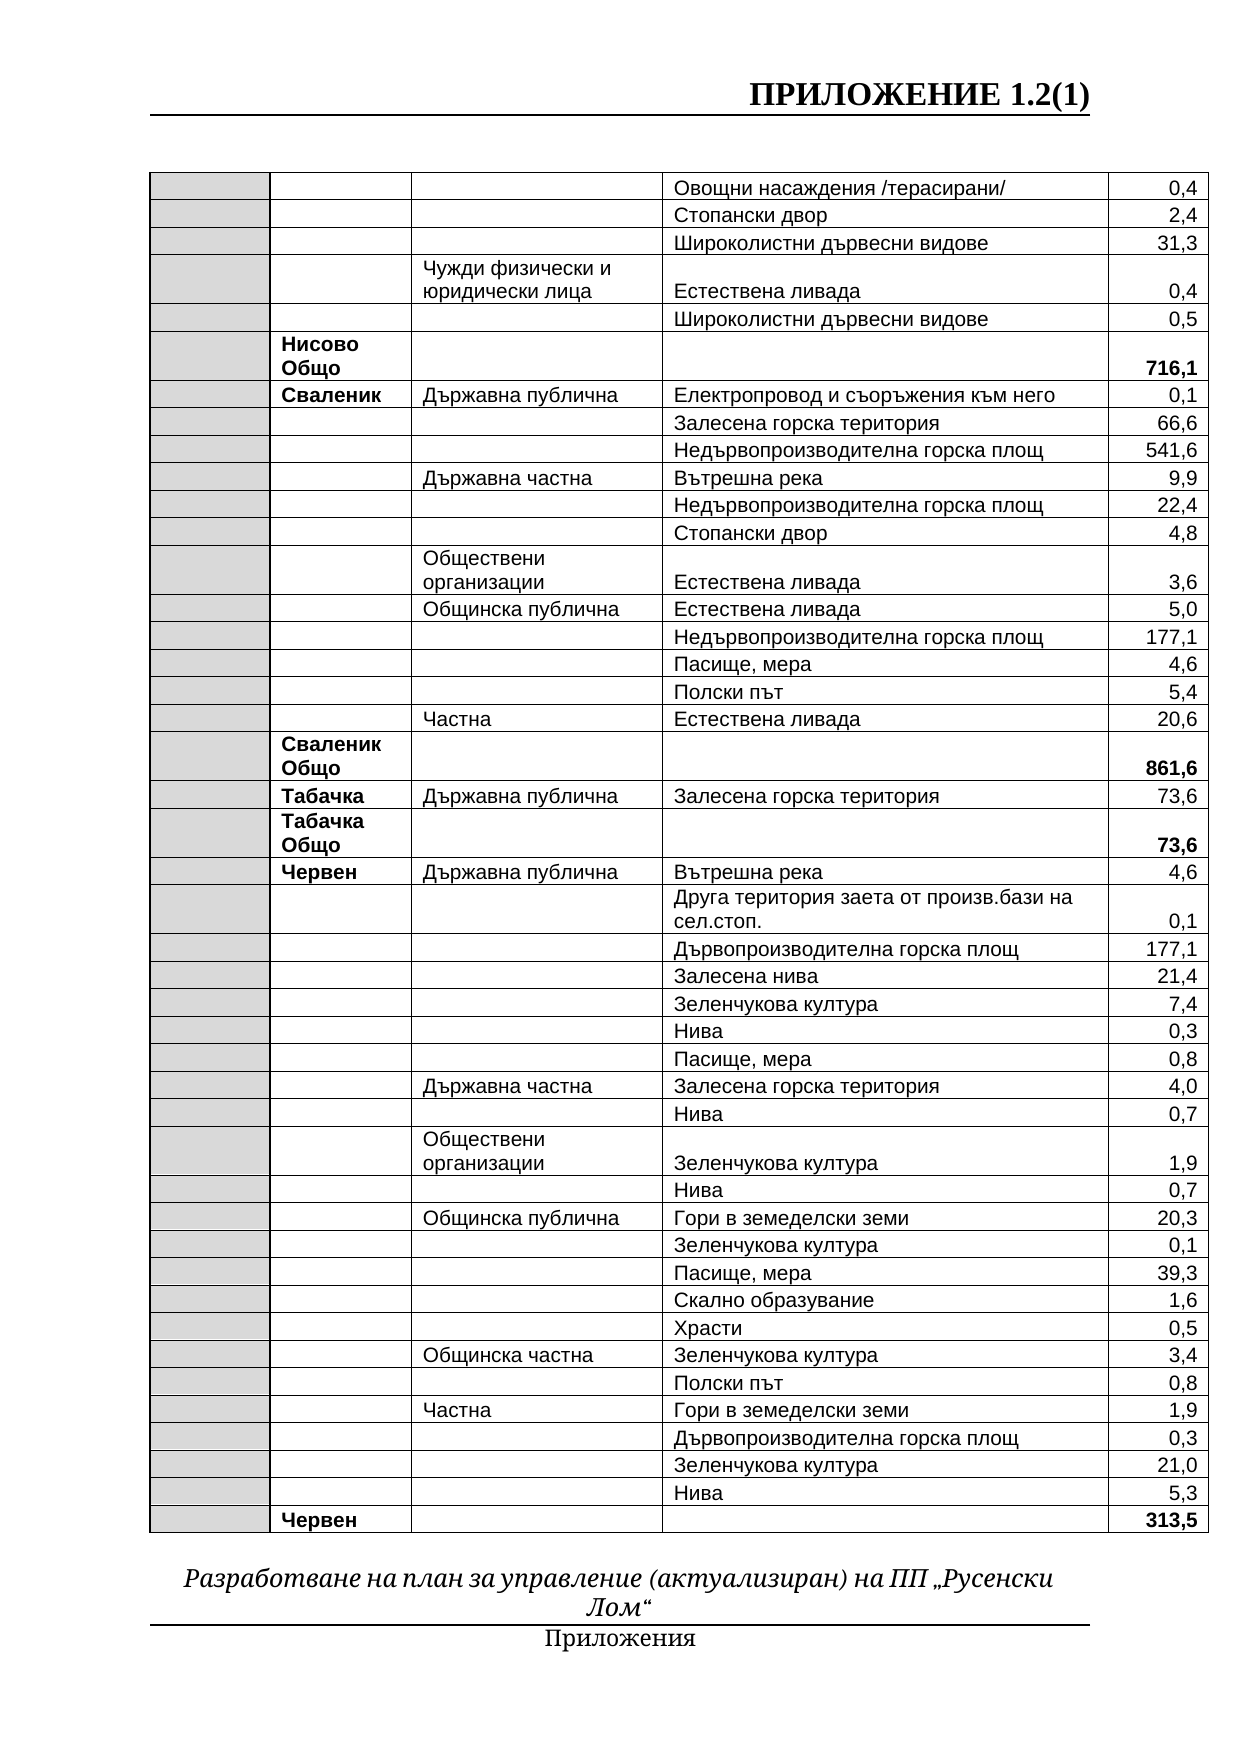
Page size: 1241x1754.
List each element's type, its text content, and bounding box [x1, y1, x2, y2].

table_cell [412, 228, 662, 254]
table_cell [271, 1286, 411, 1312]
table_cell [412, 677, 662, 704]
table_cell 0,8 [1109, 1044, 1208, 1071]
table_cell [271, 1072, 411, 1098]
table_cell [271, 1451, 411, 1477]
table_cell 1,6 [1109, 1286, 1208, 1312]
table_cell [151, 989, 269, 1016]
table_cell Електропровод и съоръжения към него [663, 381, 1108, 407]
table_cell Недървопроизводителна горска площ [663, 436, 1108, 462]
table_cell [151, 1341, 269, 1367]
table_cell 177,1 [1109, 934, 1208, 961]
table_cell Недървопроизводителна горска площ [663, 622, 1108, 649]
table_cell [412, 934, 662, 961]
table_cell [412, 173, 662, 199]
table_cell [271, 491, 411, 517]
table_cell [663, 732, 1108, 780]
table_cell 21,0 [1109, 1451, 1208, 1477]
table_cell [151, 1368, 269, 1394]
table_cell [412, 1176, 662, 1202]
table_cell [412, 650, 662, 676]
table_cell [151, 1231, 269, 1257]
table_cell Зеленчукова култура [663, 989, 1108, 1016]
table_cell Нива [663, 1176, 1108, 1202]
table_cell Зеленчукова култура [663, 1231, 1108, 1257]
table_cell Хpacти [663, 1313, 1108, 1339]
table_cell Естествена ливада [663, 546, 1108, 594]
table_cell Дървопроизводителна горска площ [663, 934, 1108, 961]
table_cell 20,6 [1109, 705, 1208, 731]
table_cell 31,3 [1109, 228, 1208, 254]
table_cell [412, 989, 662, 1016]
table_cell Държавна публична [412, 858, 662, 884]
table_cell [412, 1286, 662, 1312]
table_cell 3,4 [1109, 1341, 1208, 1367]
table_cell [271, 1423, 411, 1449]
table_cell 716,1 [1109, 332, 1208, 380]
table_cell 0,7 [1109, 1176, 1208, 1202]
table_cell 541,6 [1109, 436, 1208, 462]
table_cell [151, 332, 269, 380]
table_cell Държавна частна [412, 463, 662, 490]
table_cell [412, 1423, 662, 1449]
table_cell [412, 1451, 662, 1477]
table_cell Залесена горска територия [663, 1072, 1108, 1098]
table_cell [412, 408, 662, 435]
table_cell [412, 1017, 662, 1043]
table_cell [271, 705, 411, 731]
table_cell 4,6 [1109, 858, 1208, 884]
table_cell [271, 255, 411, 303]
table_cell [271, 1341, 411, 1367]
table_cell [271, 1368, 411, 1394]
table_cell [271, 304, 411, 331]
table_cell 0,1 [1109, 885, 1208, 933]
table_cell [271, 546, 411, 594]
table_cell Вътрешна река [663, 858, 1108, 884]
table_cell Залесена горска територия [663, 781, 1108, 808]
table_cell [271, 962, 411, 988]
table_cell Недървопроизводителна горска площ [663, 491, 1108, 517]
table_cell [151, 1258, 269, 1284]
table_cell Обществени организации [412, 546, 662, 594]
table_cell [271, 622, 411, 649]
table_cell Общинска публична [412, 595, 662, 621]
table_cell [412, 436, 662, 462]
table_cell Нива [663, 1017, 1108, 1043]
table_cell [151, 885, 269, 933]
table_cell Гори в земеделски земи [663, 1396, 1108, 1422]
table_cell 0,3 [1109, 1017, 1208, 1043]
table_cell 2,4 [1109, 200, 1208, 227]
table_cell 0,8 [1109, 1368, 1208, 1394]
table_cell [151, 781, 269, 808]
table_cell [271, 1176, 411, 1202]
table_cell Табачка Общо [271, 809, 411, 857]
table_cell [412, 1368, 662, 1394]
table_cell 4,8 [1109, 518, 1208, 545]
table_cell [412, 518, 662, 545]
table_cell [151, 1478, 269, 1504]
table_cell [663, 809, 1108, 857]
table_cell [271, 1044, 411, 1071]
table_cell [412, 1231, 662, 1257]
table_cell Зеленчукова култура [663, 1127, 1108, 1174]
table_cell [271, 173, 411, 199]
table_cell [151, 1313, 269, 1339]
table_cell [412, 622, 662, 649]
table_cell [271, 200, 411, 227]
table_cell [412, 1506, 662, 1532]
table_cell Държавна частна [412, 1072, 662, 1098]
table_cell 20,3 [1109, 1203, 1208, 1229]
table_cell [412, 332, 662, 380]
table_cell Овощни насаждения /терасирани/ [663, 173, 1108, 199]
table_cell Чужди физически и юридически лица [412, 255, 662, 303]
table_cell Залесена горска територия [663, 408, 1108, 435]
table_cell Частна [412, 705, 662, 731]
table_cell 1,9 [1109, 1396, 1208, 1422]
table_cell [151, 381, 269, 407]
table_cell Червен Общо [271, 1506, 411, 1532]
table_cell Зеленчукова култура [663, 1341, 1108, 1367]
table_cell Сваленик [271, 381, 411, 407]
table_cell [412, 885, 662, 933]
table_cell Общинска частна [412, 1341, 662, 1367]
table_cell [412, 1478, 662, 1504]
table_cell [151, 962, 269, 988]
table_cell [412, 1099, 662, 1126]
table_cell [663, 332, 1108, 380]
table_cell [151, 732, 269, 780]
table_cell Зеленчукова култура [663, 1451, 1108, 1477]
table_cell [271, 1203, 411, 1229]
table_cell [151, 436, 269, 462]
table_cell Сваленик Общо [271, 732, 411, 780]
table_cell [271, 1396, 411, 1422]
table_cell [151, 228, 269, 254]
table_cell 4,6 [1109, 650, 1208, 676]
table_cell [151, 546, 269, 594]
table_cell [151, 1451, 269, 1477]
table_cell 5,4 [1109, 677, 1208, 704]
table_cell [151, 858, 269, 884]
table_cell Вътрешна река [663, 463, 1108, 490]
table_cell [412, 1258, 662, 1284]
table_cell [271, 1478, 411, 1504]
table_cell [271, 463, 411, 490]
table_cell 5,0 [1109, 595, 1208, 621]
table_cell Нисово Общо [271, 332, 411, 380]
table_cell 73,6 [1109, 809, 1208, 857]
table_cell 0,7 [1109, 1099, 1208, 1126]
table_cell 1,9 [1109, 1127, 1208, 1174]
table_cell Естествена ливада [663, 255, 1108, 303]
table_cell 313,5 [1109, 1506, 1208, 1532]
table_cell [151, 1396, 269, 1422]
table_cell [151, 200, 269, 227]
table_cell [151, 705, 269, 731]
table_cell Табачка [271, 781, 411, 808]
table_cell 861,6 [1109, 732, 1208, 780]
table_cell [663, 1506, 1108, 1532]
table_cell Червен [271, 858, 411, 884]
table_cell [271, 650, 411, 676]
table_cell Стопански двор [663, 518, 1108, 545]
table_cell [412, 200, 662, 227]
table_cell [271, 1258, 411, 1284]
table_cell [151, 677, 269, 704]
table_cell 0,5 [1109, 304, 1208, 331]
table_cell Пасище, мера [663, 1258, 1108, 1284]
table_cell Естествена ливада [663, 595, 1108, 621]
table_cell Стопански двор [663, 200, 1108, 227]
table_cell [271, 989, 411, 1016]
table_cell [151, 408, 269, 435]
table_cell Дървопроизводителна горска площ [663, 1423, 1108, 1449]
table_cell [151, 1286, 269, 1312]
table_cell [271, 1099, 411, 1126]
table_cell 177,1 [1109, 622, 1208, 649]
table_cell [151, 809, 269, 857]
table_cell [271, 934, 411, 961]
table_cell [271, 677, 411, 704]
table_cell Частна [412, 1396, 662, 1422]
table_cell Полски път [663, 1368, 1108, 1394]
table_cell 39,3 [1109, 1258, 1208, 1284]
table_cell [151, 934, 269, 961]
table_cell [412, 491, 662, 517]
table_cell 73,6 [1109, 781, 1208, 808]
table_cell [271, 885, 411, 933]
table_cell 0,1 [1109, 1231, 1208, 1257]
table_cell [151, 650, 269, 676]
table_cell 9,9 [1109, 463, 1208, 490]
table_cell [151, 463, 269, 490]
table_cell Полски път [663, 677, 1108, 704]
table_cell [271, 1017, 411, 1043]
table_cell Общинска публична [412, 1203, 662, 1229]
table_cell 0,1 [1109, 381, 1208, 407]
table_cell [151, 1017, 269, 1043]
table_cell 4,0 [1109, 1072, 1208, 1098]
table_cell [271, 228, 411, 254]
table_cell [412, 1313, 662, 1339]
table_cell Обществени организации [412, 1127, 662, 1174]
table_cell [151, 1072, 269, 1098]
table_cell [271, 408, 411, 435]
table_cell 5,3 [1109, 1478, 1208, 1504]
table_cell Широколистни дървесни видове [663, 304, 1108, 331]
table_cell Гори в земеделски земи [663, 1203, 1108, 1229]
table_cell [412, 304, 662, 331]
table_cell [271, 1231, 411, 1257]
table_cell 66,6 [1109, 408, 1208, 435]
table_cell Нива [663, 1099, 1108, 1126]
table_cell [151, 1127, 269, 1174]
table_cell [151, 622, 269, 649]
table_cell [151, 1203, 269, 1229]
table_cell [271, 1313, 411, 1339]
table_cell Естествена ливада [663, 705, 1108, 731]
table_cell 0,3 [1109, 1423, 1208, 1449]
table_cell Държавна публична [412, 381, 662, 407]
table_cell 0,4 [1109, 255, 1208, 303]
table_cell [271, 436, 411, 462]
table_cell 22,4 [1109, 491, 1208, 517]
table_cell [151, 304, 269, 331]
table_cell [151, 1176, 269, 1202]
table_cell [271, 595, 411, 621]
table_cell [151, 1099, 269, 1126]
table_cell 0,4 [1109, 173, 1208, 199]
table_cell [151, 518, 269, 545]
table_cell [151, 1044, 269, 1071]
table_cell Широколистни дървесни видове [663, 228, 1108, 254]
table_cell [412, 962, 662, 988]
table_cell [151, 595, 269, 621]
table_cell [271, 518, 411, 545]
table_cell [151, 1423, 269, 1449]
table_cell Друга територия заета от произв.бази на сел.стоп. [663, 885, 1108, 933]
table_cell 3,6 [1109, 546, 1208, 594]
table_cell Пасище, мера [663, 650, 1108, 676]
table_cell [151, 255, 269, 303]
table_cell Залесена нива [663, 962, 1108, 988]
table_cell Пасище, мера [663, 1044, 1108, 1071]
table_cell [412, 809, 662, 857]
table_cell Нива [663, 1478, 1108, 1504]
table_cell [151, 1506, 269, 1532]
table_cell [412, 732, 662, 780]
table_cell 7,4 [1109, 989, 1208, 1016]
table_cell Скално образувание [663, 1286, 1108, 1312]
table_cell [271, 1127, 411, 1174]
table_cell [412, 1044, 662, 1071]
table_cell 21,4 [1109, 962, 1208, 988]
table_cell 0,5 [1109, 1313, 1208, 1339]
table_cell [151, 173, 269, 199]
table_cell [151, 491, 269, 517]
table_cell Държавна публична [412, 781, 662, 808]
